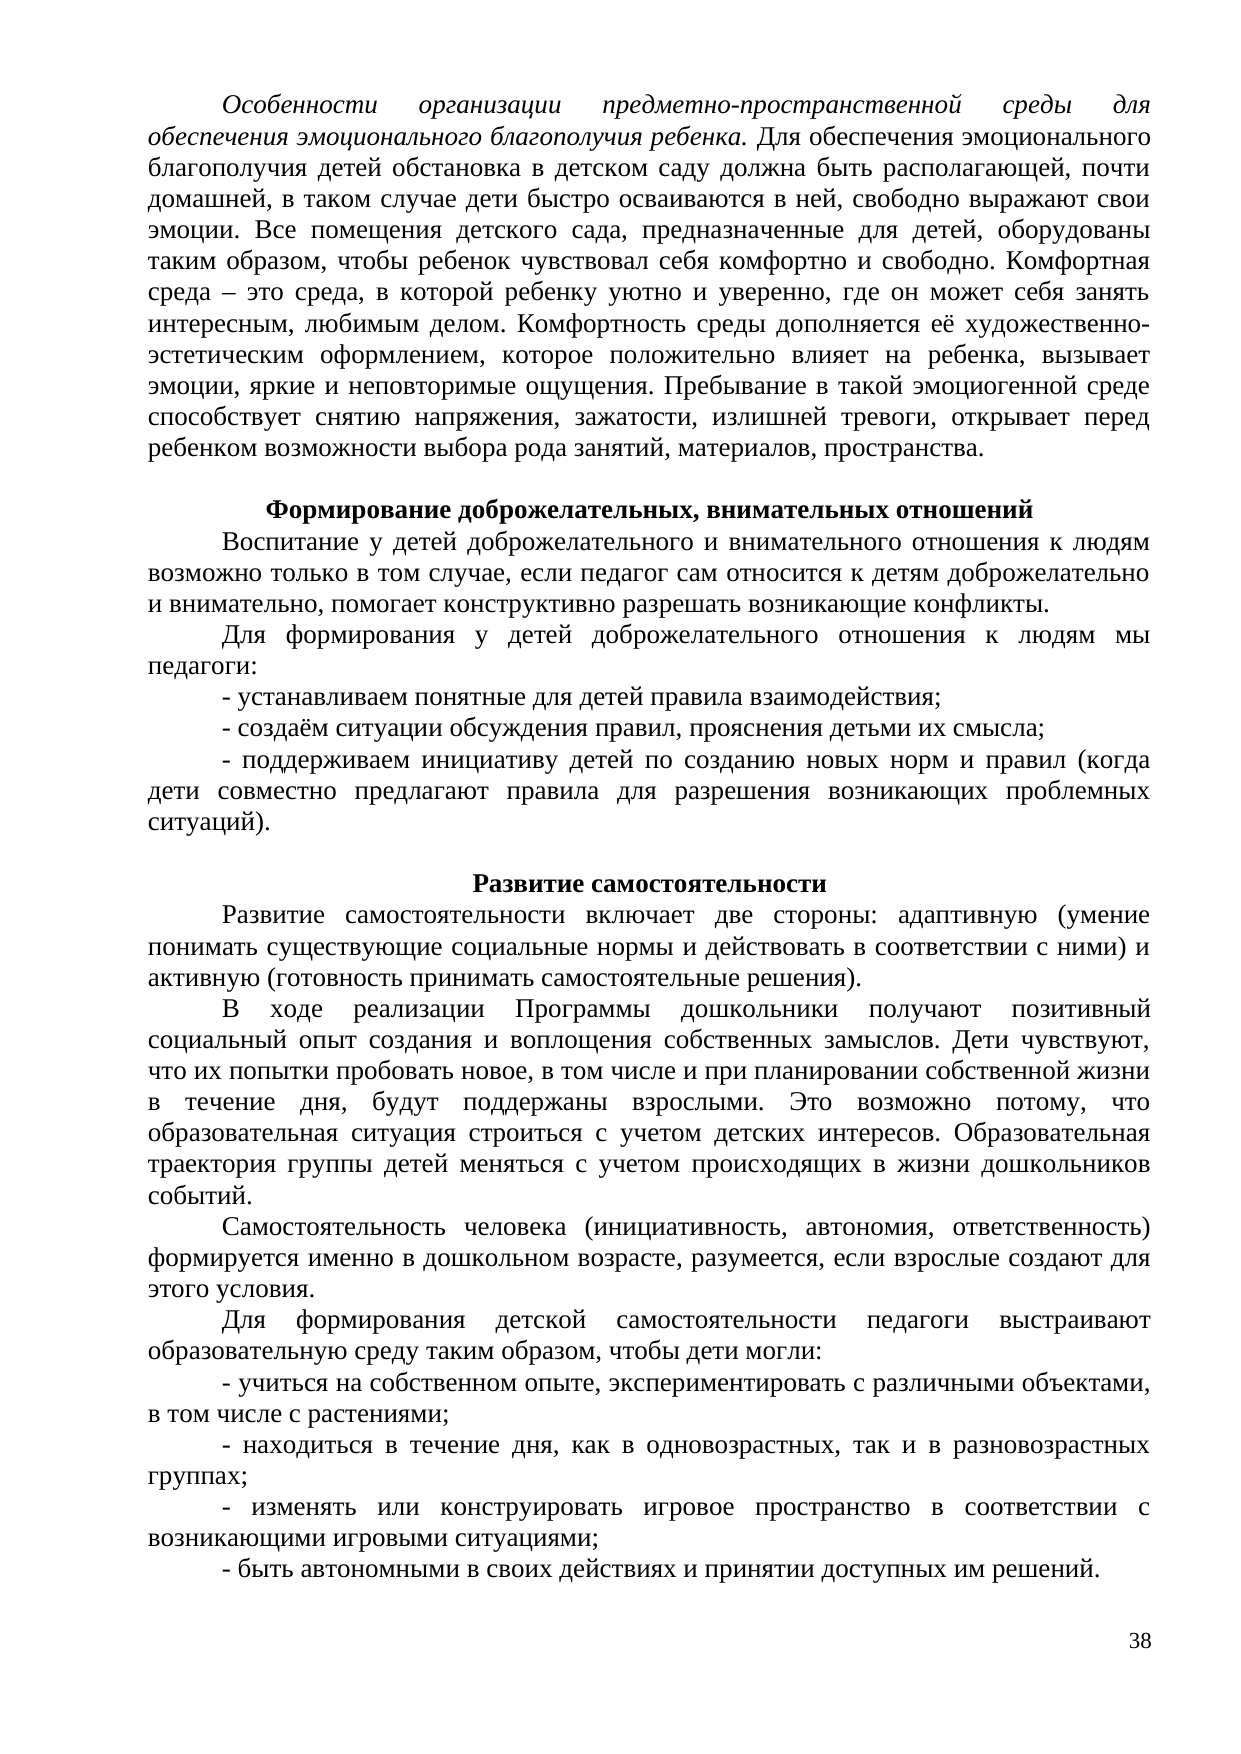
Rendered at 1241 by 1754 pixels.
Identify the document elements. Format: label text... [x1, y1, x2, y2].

text Особенности организации предметно-пространственной среды для обеспечения эмоционального благополучия ребенка. Для обеспечения эмоционального благополучия детей обстановка в детском саду должна быть располагающей, почти домашней, в таком случае дети быстро осваиваются в ней, свободно выражают свои эмоции. Все помещения детского сада, предназначенные для детей, оборудованы таким образом, чтобы ребенок чувствовал себя комфортно и свободно. Комфортная среда – это среда, в которой ребенку уютно и уверенно, где он может себя занять интересным, любимым делом. Комфортность среды дополняется её художественно-эстетическим оформлением, которое положительно влияет на ребенка, вызывает эмоции, яркие и неповторимые ощущения. Пребывание в такой эмоциогенной среде способствует снятию напряжения, зажатости, излишней тревоги, открывает перед ребенком возможности выбора рода занятий, материалов, пространства. [148, 89, 1152, 462]
text Развитие самостоятельности [148, 867, 1152, 898]
text Формирование доброжелательных, внимательных отношений [148, 493, 1152, 525]
text Для формирования у детей доброжелательного отношения к людям мы педагоги: [148, 618, 1152, 680]
text - учиться на собственном опыте, экспериментировать с различными объектами, в том числе с растениями; [148, 1366, 1152, 1428]
text - быть автономными в своих действиях и принятии доступных им решений. [148, 1552, 1152, 1584]
text - создаём ситуации обсуждения правил, прояснения детьми их смысла; [148, 712, 1152, 743]
text - поддерживаем инициативу детей по созданию новых норм и правил (когда дети совместно предлагают правила для разрешения возникающих проблемных ситуаций). [148, 743, 1152, 836]
text - устанавливаем понятные для детей правила взаимодействия; [148, 680, 1152, 712]
text - находиться в течение дня, как в одновозрастных, так и в разновозрастных группах; [148, 1428, 1152, 1490]
text Самостоятельность человека (инициативность, автономия, ответственность) формируется именно в дошкольном возрасте, разумеется, если взрослые создают для этого условия. [148, 1210, 1152, 1303]
text - изменять или конструировать игровое пространство в соответствии с возникающими игровыми ситуациями; [148, 1490, 1152, 1552]
text Развитие самостоятельности включает две стороны: адаптивную (умение понимать существующие социальные нормы и действовать в соответствии с ними) и активную (готовность принимать самостоятельные решения). [148, 898, 1152, 992]
text В ходе реализации Программы дошкольники получают позитивный социальный опыт создания и воплощения собственных замыслов. Дети чувствуют, что их попытки пробовать новое, в том числе и при планировании собственной жизни в течение дня, будут поддержаны взрослыми. Это возможно потому, что образовательная ситуация строиться с учетом детских интересов. Образовательная траектория группы детей меняться с учетом происходящих в жизни дошкольников событий. [148, 992, 1152, 1210]
text Воспитание у детей доброжелательного и внимательного отношения к людям возможно только в том случае, если педагог сам относится к детям доброжелательно и внимательно, помогает конструктивно разрешать возникающие конфликты. [148, 525, 1152, 618]
text Для формирования детской самостоятельности педагоги выстраивают образовательную среду таким образом, чтобы дети могли: [148, 1303, 1152, 1366]
